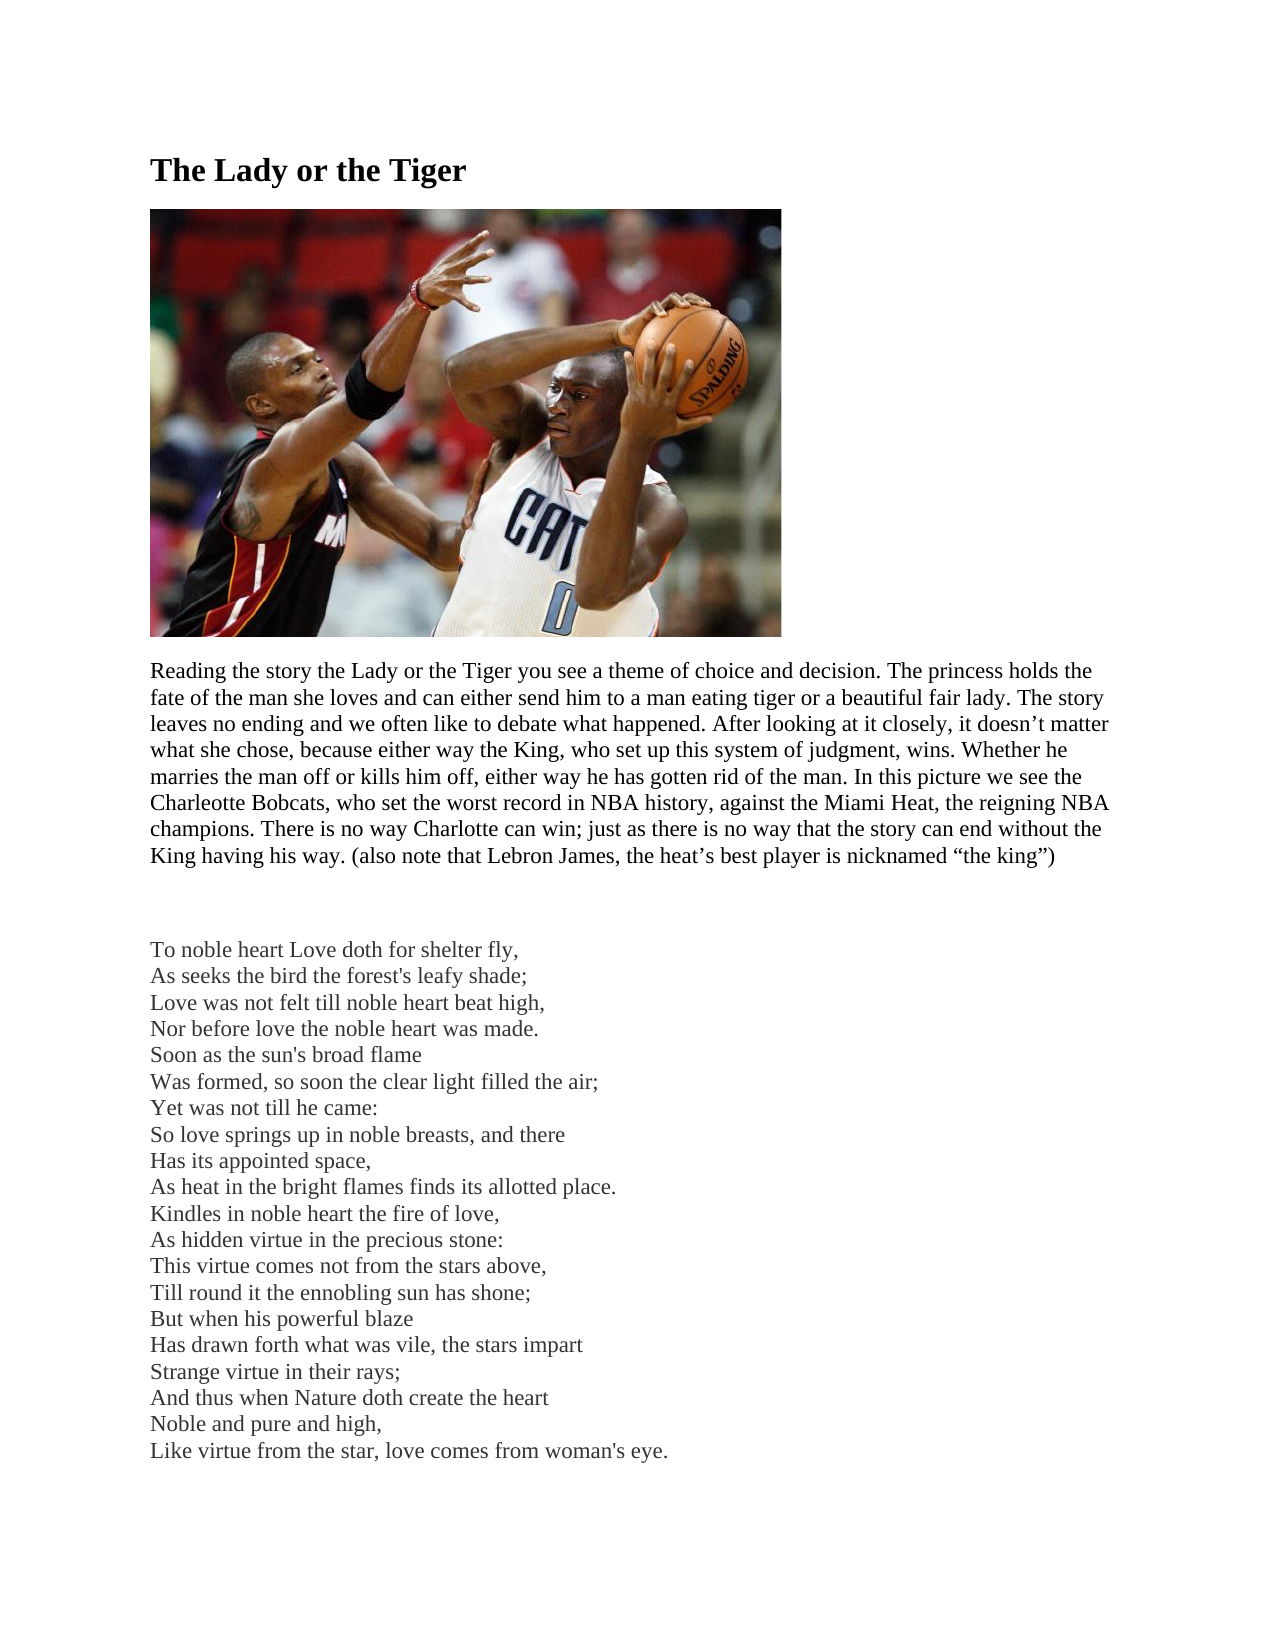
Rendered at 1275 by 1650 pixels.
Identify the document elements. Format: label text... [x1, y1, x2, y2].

picture [150, 209, 782, 637]
text The Lady or the Tiger [150, 150, 1125, 188]
text To noble heart Love doth for shelter fly, As seeks the bird the forest's leafy shade; Love was not felt till noble heart beat high, Nor before love the noble heart was made. Soon as the sun's broad flame Was formed, so soon the clear light filled the air; Yet was not till he came: So love springs up in noble breasts, and there Has its appointed space, As heat in the bright flames finds its allotted place. Kindles in noble heart the fire of love, As hidden virtue in the precious stone: This virtue comes not from the stars above, Till round it the ennobling sun has shone; But when his powerful blaze Has drawn forth what was vile, the stars impart Strange virtue in their rays; And thus when Nature doth create the heart Noble and pure and high, Like virtue from the star, love comes from woman's eye. [150, 936, 1125, 1463]
text Reading the story the Lady or the Tiger you see a theme of choice and decision. The princess holds the fate of the man she loves and can either send him to a man eating tiger or a beautiful fair lady. The story leaves no ending and we often like to debate what happened. After looking at it closely, it doesn’t matter what she chose, because either way the King, who set up this system of judgment, wins. Whether he marries the man off or kills him off, either way he has gotten rid of the man. In this picture we see the Charleotte Bobcats, who set the worst record in NBA history, against the Miami Heat, the reigning NBA champions. There is no way Charlotte can win; just as there is no way that the story can end without the King having his way. (also note that Lebron James, the heat’s best player is nicknamed “the king”) [150, 657, 1125, 868]
